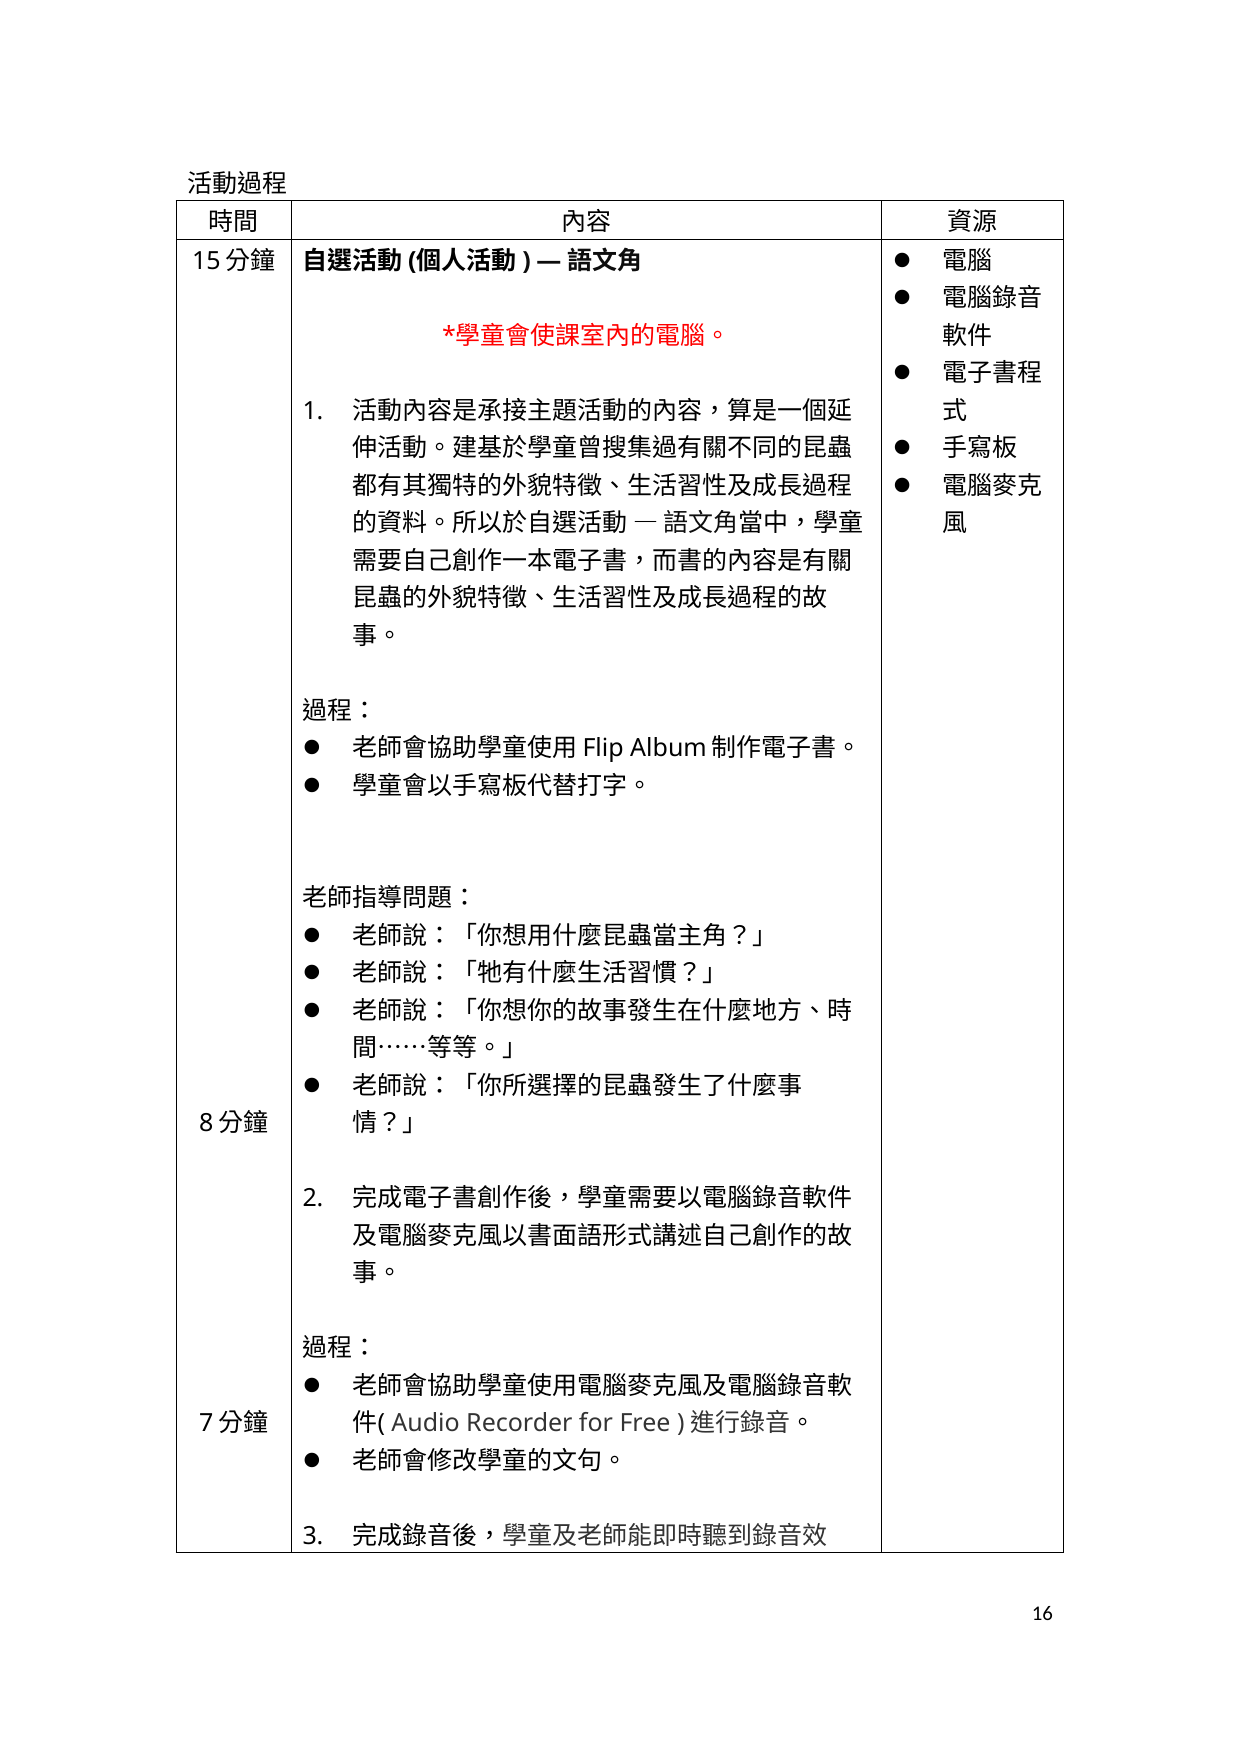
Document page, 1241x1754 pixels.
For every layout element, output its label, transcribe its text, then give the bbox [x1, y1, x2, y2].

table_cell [882, 240, 1063, 1552]
text 活動過程 [187, 162, 1053, 200]
table_header 資源 [882, 201, 1063, 238]
table_header 時間 [177, 201, 291, 238]
table_cell 15分鐘 8分鐘 7分鐘 [177, 240, 291, 1552]
table_header 內容 [292, 201, 881, 238]
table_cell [292, 240, 881, 1552]
